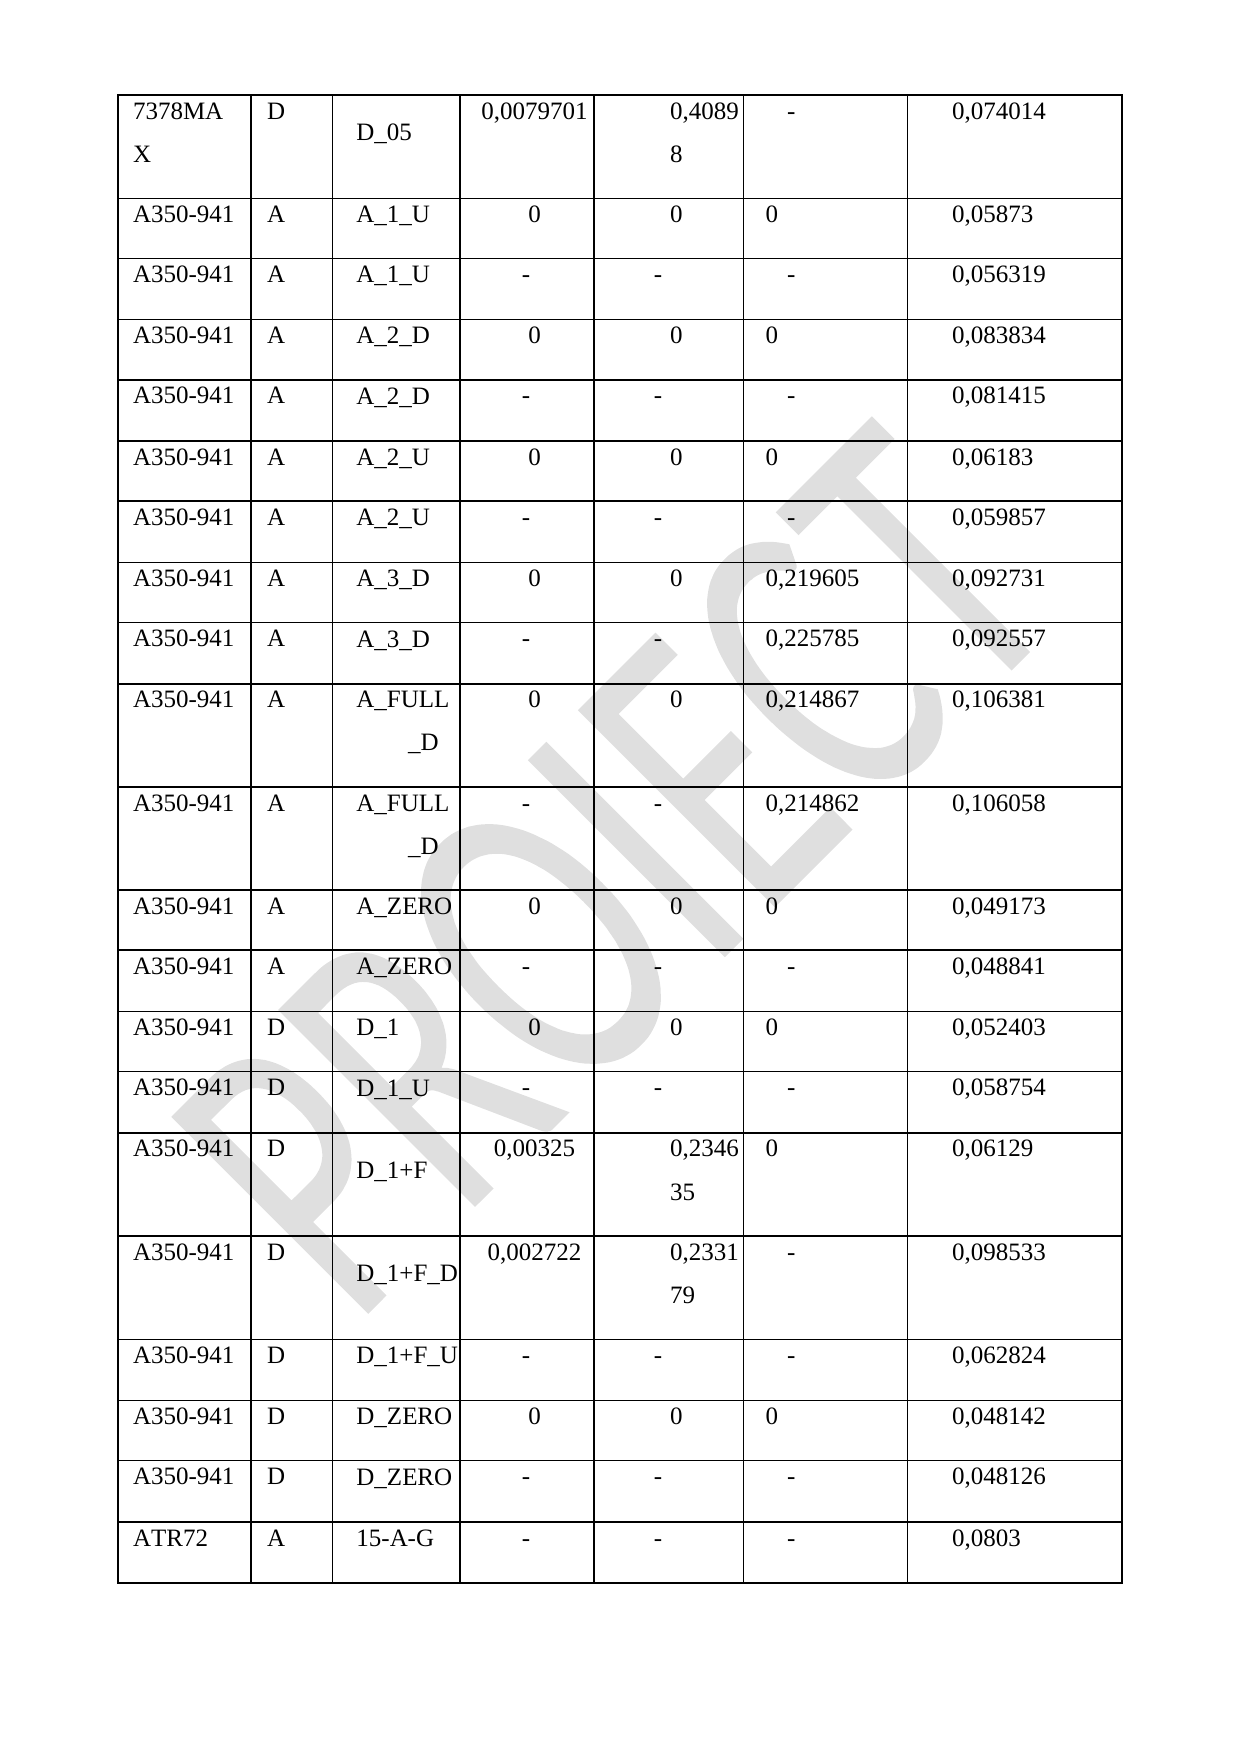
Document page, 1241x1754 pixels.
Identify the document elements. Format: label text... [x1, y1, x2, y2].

table_cell 15-A-G [333, 1523, 459, 1582]
table_cell 0,074014 [908, 96, 1121, 197]
table_cell 0 [461, 1012, 593, 1071]
table_cell A_3_D [333, 623, 459, 683]
table_cell A [252, 502, 332, 561]
table_cell 0,00325 [461, 1134, 593, 1235]
table_cell 0,049173 [908, 891, 1121, 949]
table_cell 0,106058 [908, 788, 1121, 889]
table_cell A [252, 788, 332, 889]
table_cell [744, 951, 907, 1011]
table_cell 0,052403 [908, 1012, 1121, 1071]
table_cell A_3_D [333, 563, 459, 622]
table_cell A350-941 [119, 563, 250, 622]
table_cell 0,058754 [908, 1072, 1121, 1132]
table_cell 0,002722 [461, 1237, 593, 1338]
table_cell [595, 788, 743, 889]
table_cell 0 [461, 442, 593, 500]
table_cell A350-941 [119, 259, 250, 319]
table_cell A [252, 199, 332, 257]
table_cell [461, 1523, 593, 1582]
table_cell A [252, 442, 332, 500]
table_cell 0 [744, 199, 907, 257]
table_cell A350-941 [119, 891, 250, 949]
table_cell 0,092731 [908, 563, 1121, 622]
table_cell 0 [461, 891, 593, 949]
table_cell 0,081415 [908, 381, 1121, 440]
table_cell 0,06183 [908, 442, 1121, 500]
table_cell [744, 1237, 907, 1338]
table_cell 7378MAX [119, 96, 250, 197]
table_cell 0 [744, 891, 907, 949]
table_cell A350-941 [119, 320, 250, 379]
table_cell 0 [595, 685, 743, 786]
table_cell A [252, 685, 332, 786]
table_cell A350-941 [119, 623, 250, 683]
table_cell [744, 1461, 907, 1521]
table_cell D [252, 1401, 332, 1460]
table_cell [461, 502, 593, 561]
table_cell 0,048841 [908, 951, 1121, 1011]
table_cell A350-941 [119, 199, 250, 257]
table_cell 0 [461, 1401, 593, 1460]
table_cell 0 [595, 442, 743, 500]
table_cell 0,059857 [908, 502, 1121, 561]
table_cell 0,219605 [744, 563, 907, 622]
table_cell A_FULL_D [333, 788, 459, 889]
table_cell A_ZERO [333, 891, 459, 949]
table_cell A350-941 [119, 1401, 250, 1460]
table_cell [595, 381, 743, 440]
table_cell 0,0803 [908, 1523, 1121, 1582]
table_cell [595, 1072, 743, 1132]
table_cell [595, 1523, 743, 1582]
table_cell [461, 1340, 593, 1400]
table_cell A_1_U [333, 259, 459, 319]
table_cell A [252, 891, 332, 949]
table_cell 0 [461, 320, 593, 379]
table_cell [744, 1523, 907, 1582]
table_cell 0 [744, 442, 907, 500]
table_cell A350-941 [119, 685, 250, 786]
table_cell 0,06129 [908, 1134, 1121, 1235]
table_cell D [252, 96, 332, 197]
table_cell 0 [595, 1012, 743, 1071]
table_cell A [252, 381, 332, 440]
table_cell 0,098533 [908, 1237, 1121, 1338]
table_cell A350-941 [119, 1461, 250, 1521]
table_cell D_ZERO [333, 1401, 459, 1460]
table_cell [744, 259, 907, 319]
table_cell A350-941 [119, 1134, 250, 1235]
table_cell A350-941 [119, 951, 250, 1011]
table_cell [744, 381, 907, 440]
table_cell A_2_D [333, 320, 459, 379]
table_cell A [252, 1523, 332, 1582]
table_cell [744, 96, 907, 197]
table_cell 0,40898 [595, 96, 743, 197]
table_cell 0 [744, 1134, 907, 1235]
table_cell A_2_U [333, 502, 459, 561]
table_cell [461, 1072, 593, 1132]
table_cell A350-941 [119, 381, 250, 440]
table_cell 0 [744, 320, 907, 379]
table_cell [595, 1340, 743, 1400]
table_cell [461, 381, 593, 440]
table_cell [461, 1461, 593, 1521]
table_cell [595, 951, 743, 1011]
table_cell 0,234635 [595, 1134, 743, 1235]
table_cell 0 [595, 891, 743, 949]
table_cell 0 [461, 199, 593, 257]
table_cell 0 [595, 563, 743, 622]
table_cell A350-941 [119, 502, 250, 561]
table_cell D_1 [333, 1012, 459, 1071]
table_cell 0,05873 [908, 199, 1121, 257]
table_cell A_ZERO [333, 951, 459, 1011]
table_cell A350-941 [119, 1012, 250, 1071]
table_cell 0 [744, 1401, 907, 1460]
table_cell 0,048126 [908, 1461, 1121, 1521]
table_cell 0,083834 [908, 320, 1121, 379]
table_cell A [252, 320, 332, 379]
table_cell [595, 259, 743, 319]
table_cell 0,0079701 [461, 96, 593, 197]
table_cell 0,233179 [595, 1237, 743, 1338]
table_cell 0,214862 [744, 788, 907, 889]
table_cell D [252, 1134, 332, 1235]
table_cell [461, 951, 593, 1011]
table_cell A_1_U [333, 199, 459, 257]
table_cell 0,092557 [908, 623, 1121, 683]
table_cell 0,106381 [908, 685, 1121, 786]
table_cell A_2_D [333, 381, 459, 440]
table_cell D [252, 1237, 332, 1338]
table_cell A350-941 [119, 1340, 250, 1400]
table_cell D_ZERO [333, 1461, 459, 1521]
table_cell 0,048142 [908, 1401, 1121, 1460]
table_cell 0 [595, 320, 743, 379]
table_cell D_1_U [333, 1072, 459, 1132]
table_cell D [252, 1012, 332, 1071]
table_cell D [252, 1340, 332, 1400]
table_cell A [252, 951, 332, 1011]
table_cell [595, 1461, 743, 1521]
table_cell A [252, 563, 332, 622]
table_cell 0 [461, 563, 593, 622]
table_cell A [252, 259, 332, 319]
table_cell 0,214867 [744, 685, 907, 786]
table_cell 0 [461, 685, 593, 786]
table_cell D [252, 1461, 332, 1521]
table_cell [744, 502, 907, 561]
table_cell 0 [595, 199, 743, 257]
table_cell A_2_U [333, 442, 459, 500]
table_cell A350-941 [119, 788, 250, 889]
table_cell [744, 1340, 907, 1400]
table_cell D_1+F_D [333, 1237, 459, 1338]
table_cell D_05 [333, 96, 459, 197]
table_cell [595, 502, 743, 561]
table_cell A350-941 [119, 1237, 250, 1338]
table_cell 0,062824 [908, 1340, 1121, 1400]
table_cell 0,056319 [908, 259, 1121, 319]
table_cell D_1+F_U [333, 1340, 459, 1400]
table_cell 0 [744, 1012, 907, 1071]
table_cell D_1+F [333, 1134, 459, 1235]
table_cell A350-941 [119, 442, 250, 500]
table_cell [461, 788, 593, 889]
table_cell A [252, 623, 332, 683]
table_cell [595, 623, 743, 683]
table_cell D [252, 1072, 332, 1132]
table_cell 0 [595, 1401, 743, 1460]
table_cell [461, 623, 593, 683]
table_cell [744, 1072, 907, 1132]
table_cell 0,225785 [744, 623, 907, 683]
table_cell A_FULL_D [333, 685, 459, 786]
table_cell ATR72 [119, 1523, 250, 1582]
table_cell A350-941 [119, 1072, 250, 1132]
table_cell [461, 259, 593, 319]
